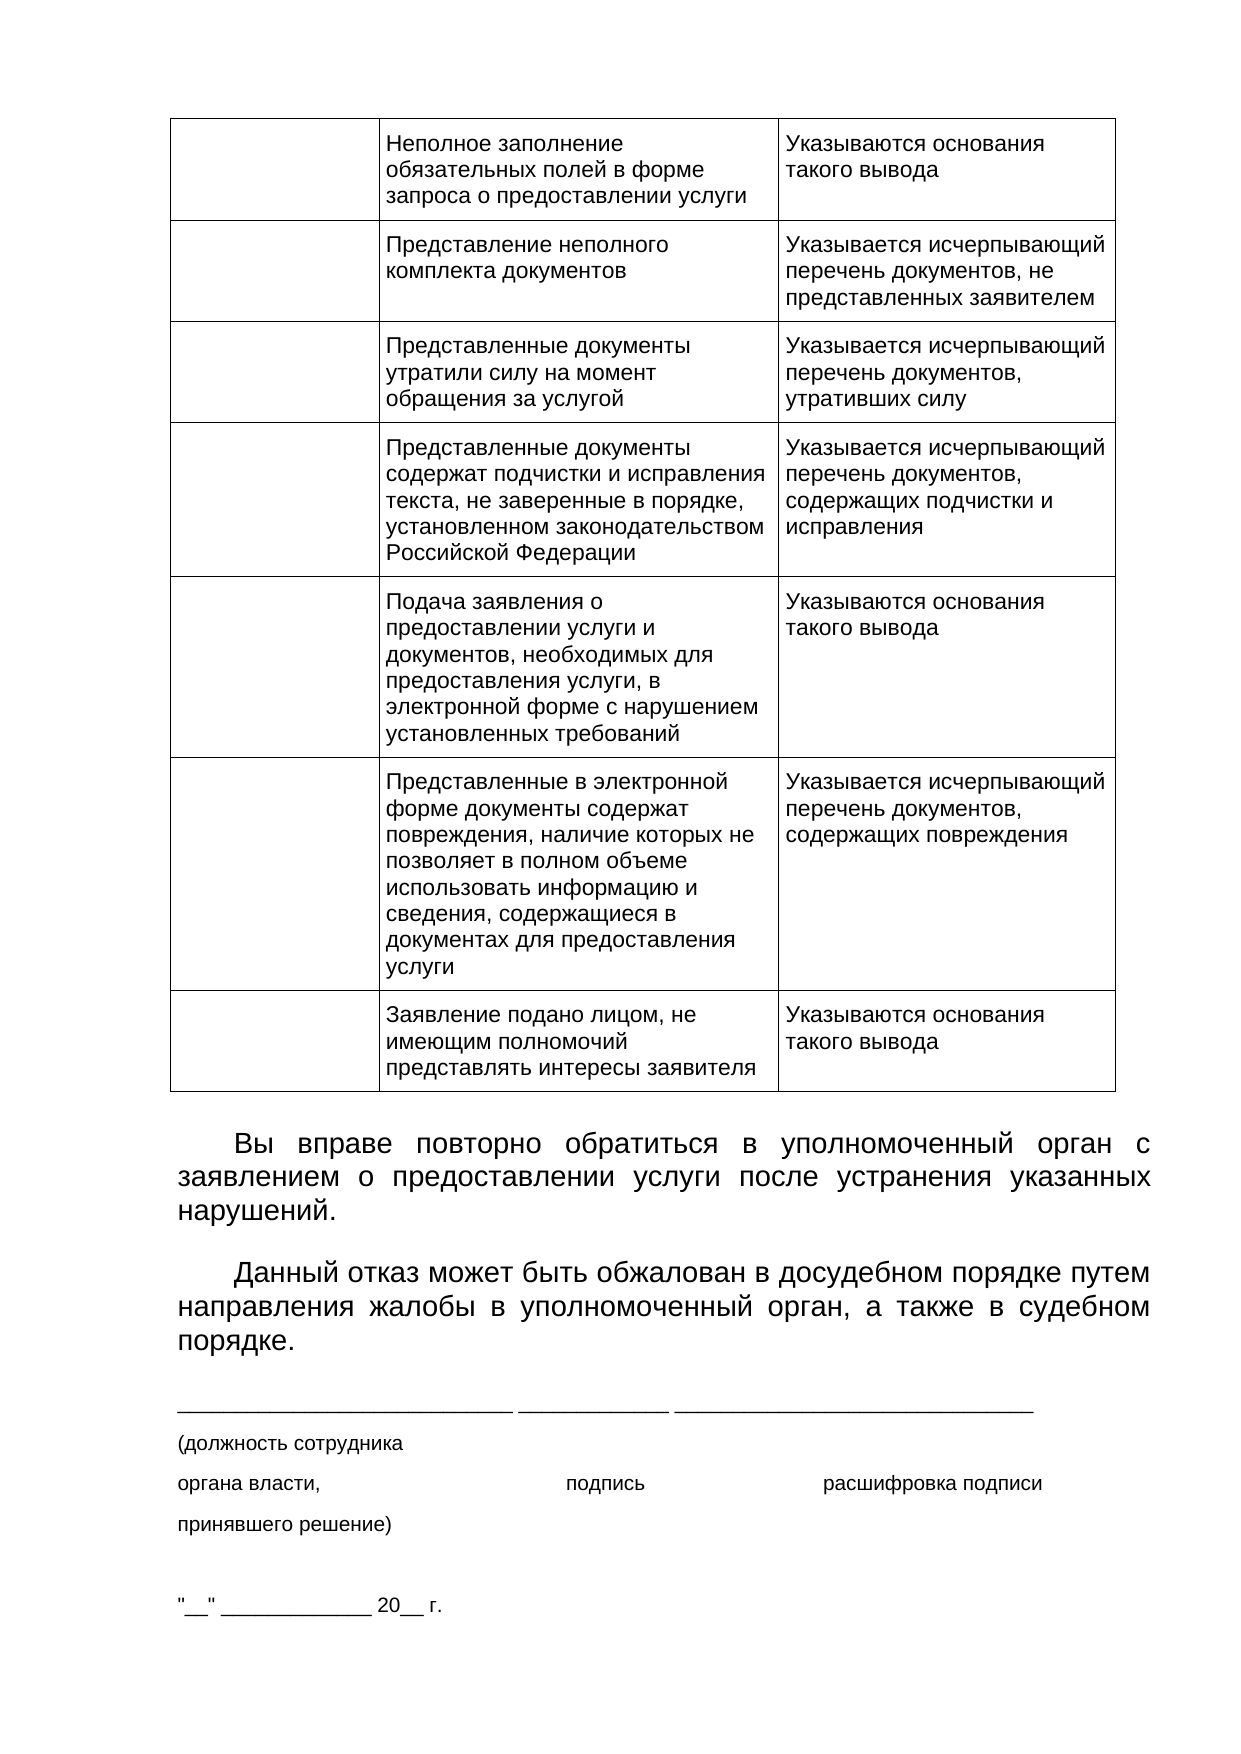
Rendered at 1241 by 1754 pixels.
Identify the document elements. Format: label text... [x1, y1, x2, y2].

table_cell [779, 119, 1115, 219]
table_cell [171, 991, 379, 1091]
text "__" _____________ 20__ г. [177, 1593, 1152, 1617]
table_cell [171, 221, 379, 321]
table_cell [171, 758, 379, 990]
text _____________________________ _____________ _______________________________ [177, 1390, 1152, 1414]
table_cell Заявление подано лицом, не имеющим полномочий представлять интересы заявителя [380, 991, 778, 1091]
table_cell Указывается исчерпывающий перечень документов, не представленных заявителем [779, 221, 1115, 321]
text Данный отказ может быть обжалован в досудебном порядке путем направления жалобы в уполномоченный орган, а также в судебном порядке. [177, 1256, 1152, 1356]
text Вы вправе повторно обратиться в уполномоченный орган с заявлением о предоставлении услуги после устранения указанных нарушений. [177, 1126, 1152, 1226]
text органа власти, подпись расшифровка подписи [177, 1471, 1152, 1495]
text принявшего решение) [177, 1512, 1152, 1536]
text (должность сотрудника [177, 1430, 1152, 1454]
table_cell Неполное заполнение обязательных полей в форме запроса о предоставлении услуги [380, 119, 778, 219]
table_cell Представленные документы содержат подчистки и исправления текста, не заверенные в порядке, установленном законодательством Российской Федерации [380, 423, 778, 576]
table_cell Указывается исчерпывающий перечень документов, содержащих подчистки и исправления [779, 423, 1115, 576]
table_cell [171, 577, 379, 757]
table_cell Указываются основания такого вывода [779, 991, 1115, 1091]
table_cell Указывается исчерпывающий перечень документов, содержащих повреждения [779, 758, 1115, 990]
table_cell [171, 322, 379, 422]
table_cell Указываются основания такого вывода [779, 577, 1115, 757]
table_cell [171, 119, 379, 219]
table_cell Подача заявления о предоставлении услуги и документов, необходимых для предоставления услуги, в электронной форме с нарушением установленных требований [380, 577, 778, 757]
table_cell [171, 423, 379, 576]
table_cell Представленные в электронной форме документы содержат повреждения, наличие которых не позволяет в полном объеме использовать информацию и сведения, содержащиеся в документах для предоставления услуги [380, 758, 778, 990]
table_cell Представленные документы утратили силу на момент обращения за услугой [380, 322, 778, 422]
table_cell Представление неполного комплекта документов [380, 221, 778, 321]
table_cell Указывается исчерпывающий перечень документов, утративших силу [779, 322, 1115, 422]
